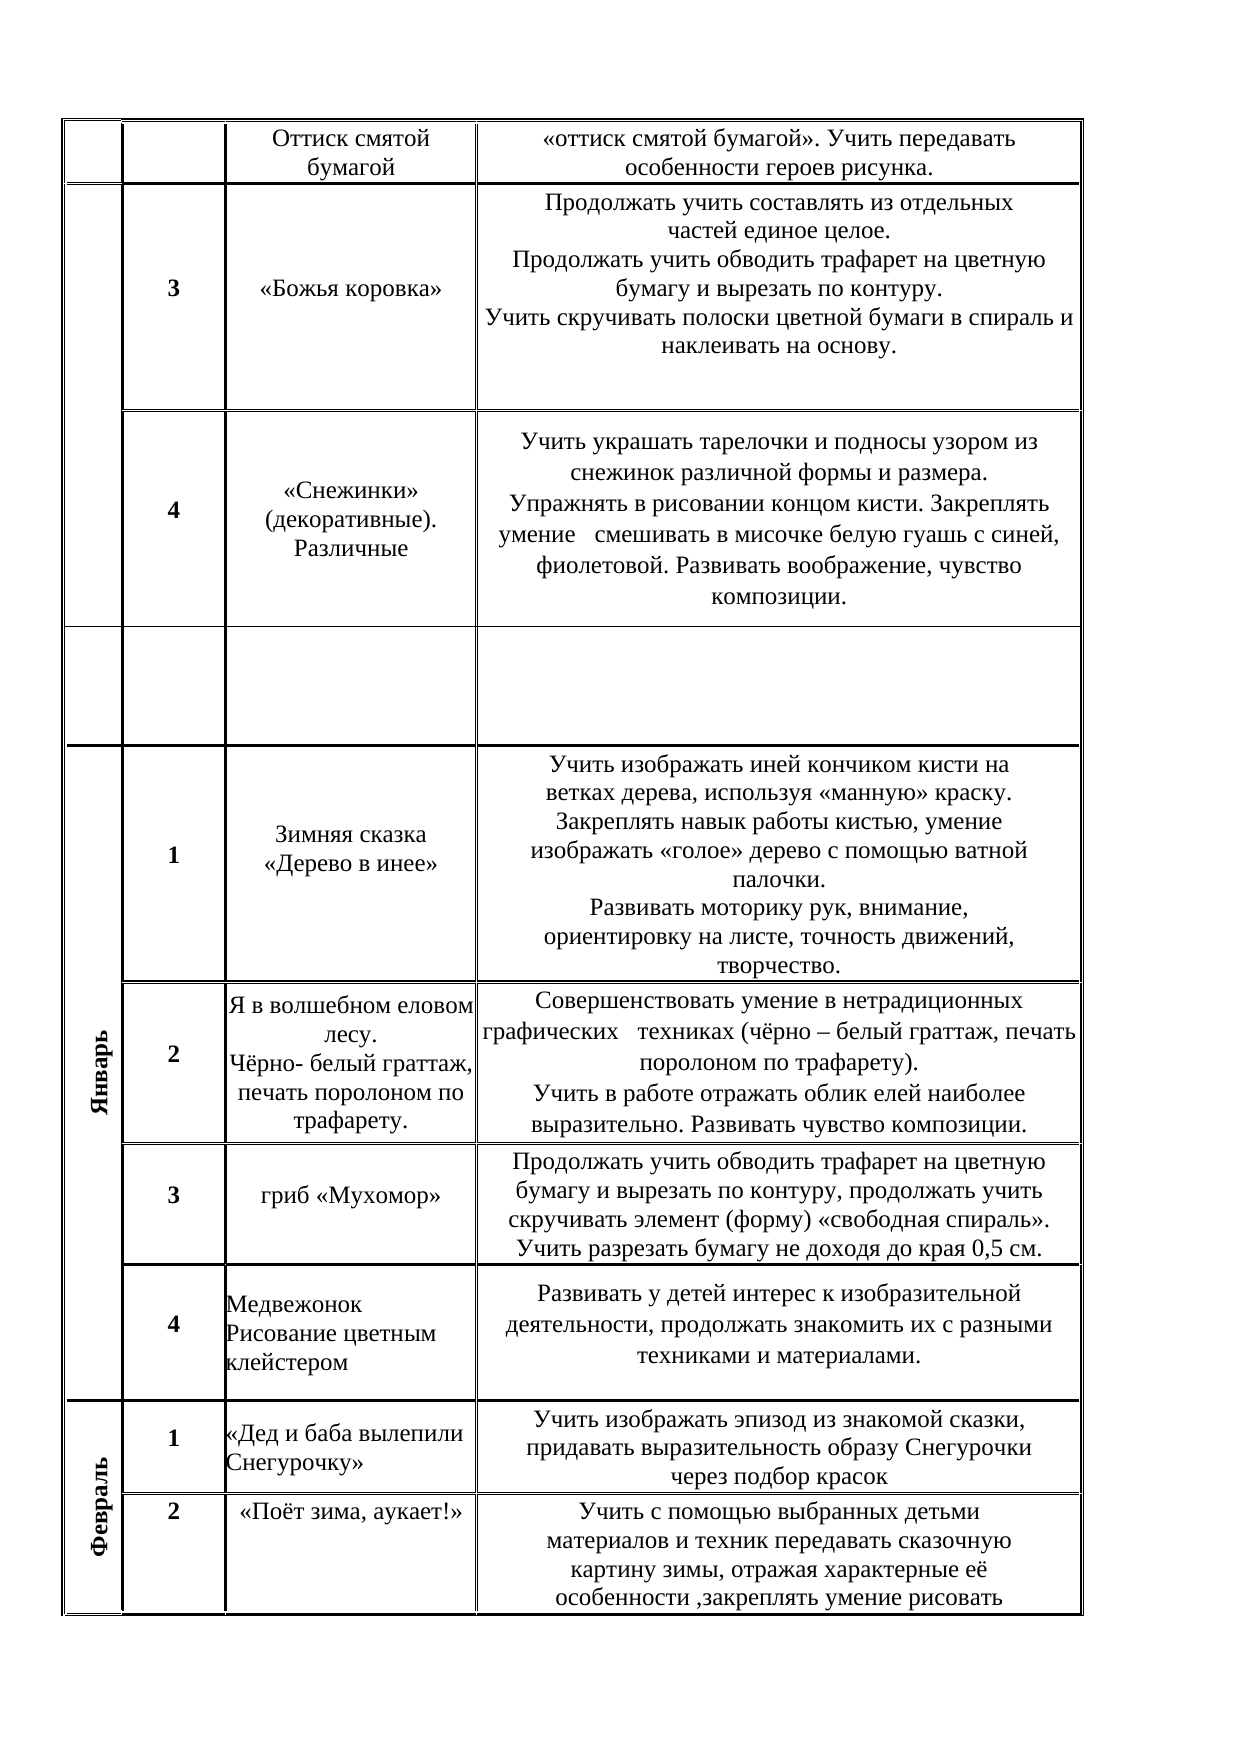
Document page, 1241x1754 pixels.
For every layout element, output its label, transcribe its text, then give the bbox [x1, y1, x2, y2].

table_cell [124, 627, 224, 744]
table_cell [476, 1491, 1081, 1613]
table_cell Развивать у детей интерес к изобразительной деятельности, продолжать знакомить их с разными техниками и материалами. [478, 1263, 1082, 1399]
table_cell «Снежинки» (декоративные). Различные [227, 412, 475, 626]
table_cell 4 [124, 1266, 224, 1399]
table_cell [65, 182, 121, 626]
table_cell 1 [124, 747, 224, 980]
table_cell «Дед и баба вылепили Снегурочку» [227, 1402, 475, 1491]
table_cell Продолжать учить обводить трафарет на цветную бумагу и вырезать по контуру, продолжать учить скручивать элемент (форму) «свободная спираль». Учить разрезать бумагу не доходя до края . [476, 1142, 1082, 1263]
table_cell 2 [122, 122, 225, 182]
table_cell Учить изображать эпизод из знакомой сказки, придавать выразительность образу Снегурочки через подбор красок [478, 1399, 1080, 1491]
table_cell 2 [124, 984, 224, 1142]
table_cell Январь [65, 744, 121, 1399]
table_cell Совершенствовать умение в нетрадиционных графических техниках (чёрно – белый граттаж, печать поролоном по трафарету). Учить в работе отражать облик елей наиболее выразительно. Развивать чувство композиции. [478, 980, 1081, 1142]
table_cell гриб «Мухомор» [227, 1145, 475, 1263]
table_cell Медвежонок Рисование цветным клейстером [227, 1266, 475, 1399]
table_cell 2 [122, 1495, 225, 1613]
table_cell Февраль [65, 1399, 122, 1613]
table_cell «Божья коровка» [227, 185, 475, 408]
table_cell 3 [124, 185, 224, 408]
table_cell Продолжать учить составлять из отдельных частей единое целое. Продолжать учить обводить трафарет на цветную бумагу и вырезать по контуру. Учить скручивать полоски цветной бумаги в спираль и наклеивать на основу. [478, 182, 1080, 408]
table_cell Зимняя сказка «Дерево в инее» [227, 747, 475, 980]
table_cell Я в волшебном еловом лесу. Чёрно- белый граттаж, печать поролоном по трафарету. [227, 984, 475, 1142]
table_cell Учить украшать тарелочки и подносы узором из снежинок различной формы и размера. Упражнять в рисовании концом кисти. Закреплять умение смешивать в мисочке белую гуашь с синей, фиолетовой. Развивать воображение, чувство композиции. [478, 409, 1081, 626]
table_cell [225, 1495, 476, 1613]
table_cell 1 [124, 1402, 224, 1491]
table_cell 3 [124, 1145, 224, 1263]
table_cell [476, 122, 1080, 182]
table_cell [227, 627, 475, 744]
table_cell [65, 627, 121, 744]
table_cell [225, 122, 476, 182]
table_cell [478, 627, 1080, 744]
table_cell 4 [124, 412, 224, 626]
table_cell Учить изображать иней кончиком кисти на ветках дерева, используя «манную» краску. Закреплять навык работы кистью, умение изображать «голое» дерево с помощью ватной палочки. Развивать моторику рук, внимание, ориентировку на листе, точность движений, творчество. [478, 744, 1080, 980]
